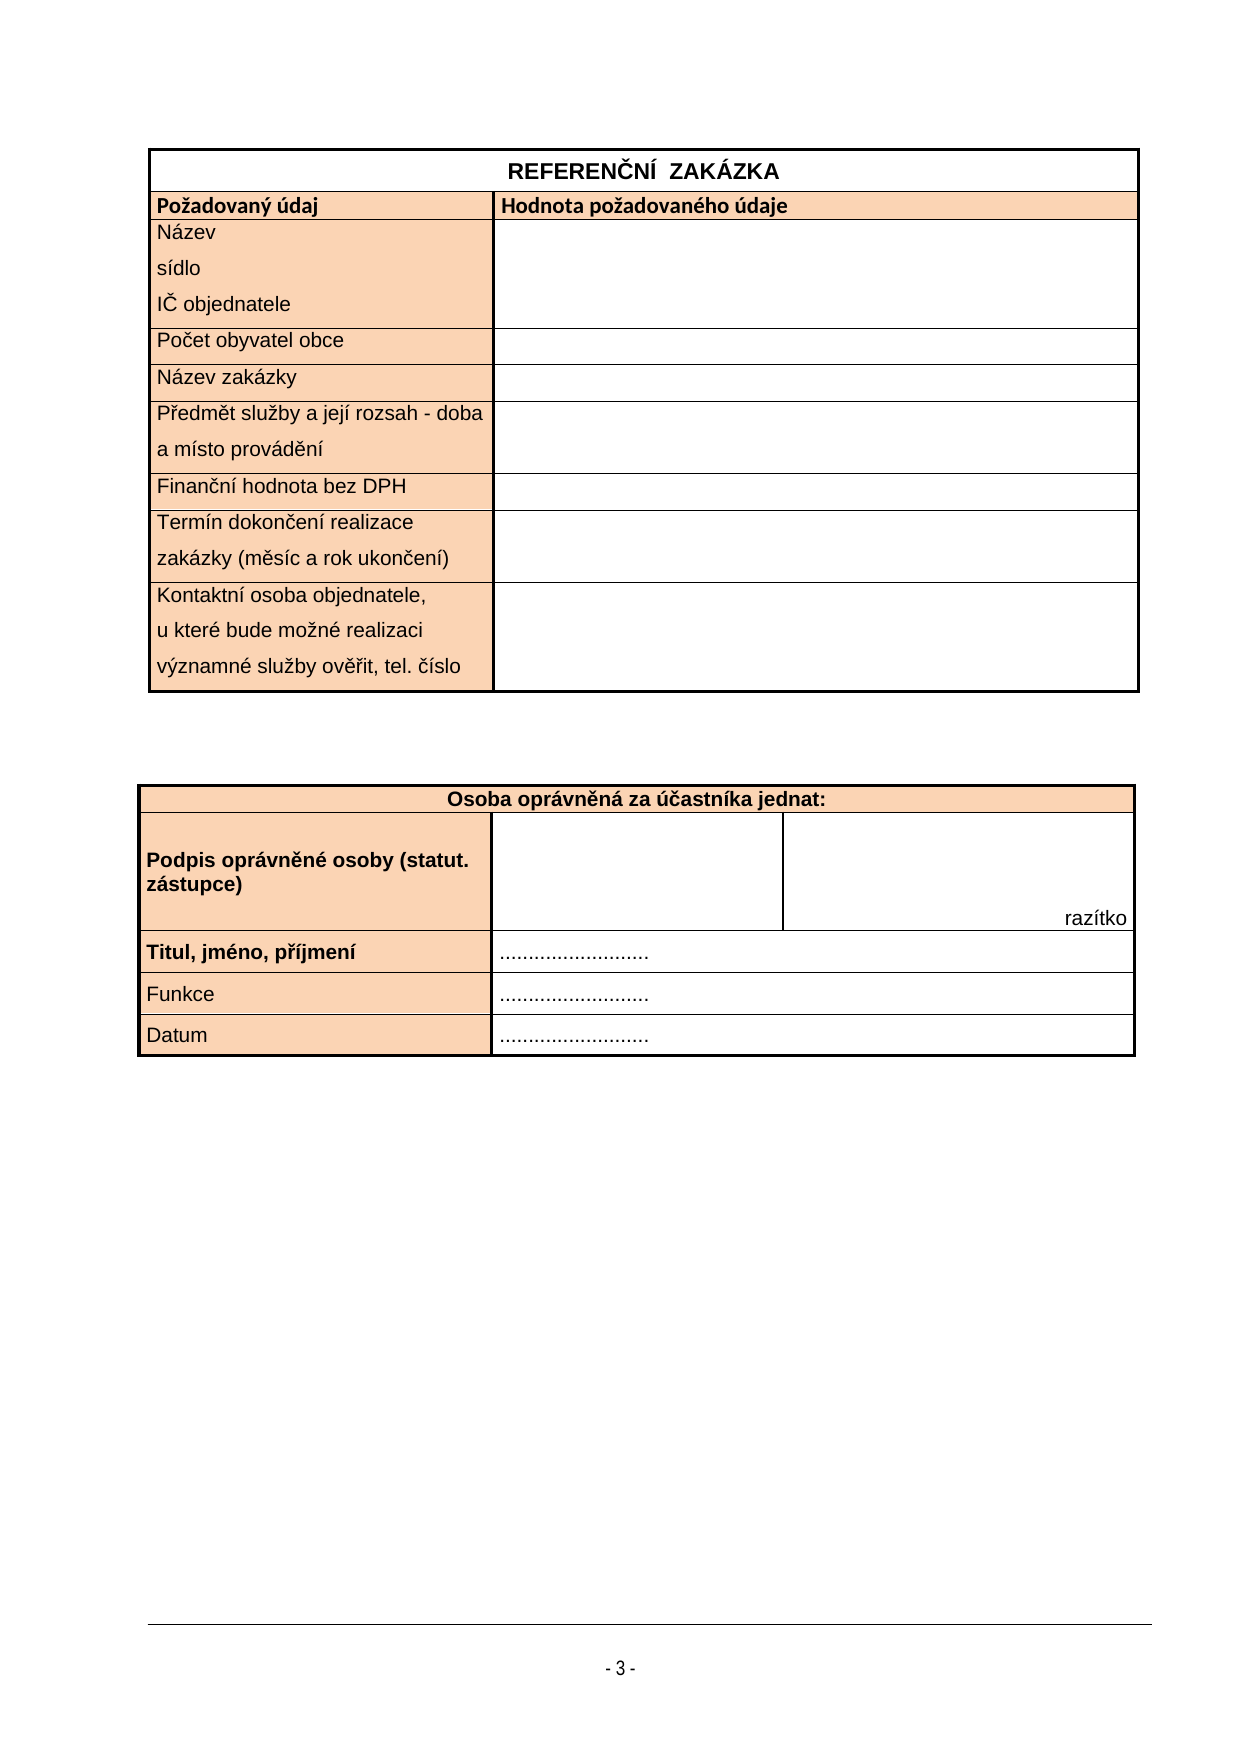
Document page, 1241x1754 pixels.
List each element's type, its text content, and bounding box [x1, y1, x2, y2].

table_cell .......................... [493, 931, 1133, 972]
table_cell Počet obyvatel obce [151, 329, 492, 364]
table_cell .......................... [493, 1015, 1133, 1054]
table_cell [493, 813, 782, 930]
table_cell [495, 220, 1137, 328]
table_cell .......................... [493, 973, 1133, 1013]
table_cell Název zakázky [151, 365, 492, 401]
table_cell Podpis oprávněné osoby (statut. zástupce) [141, 813, 490, 930]
table_cell Funkce [141, 973, 490, 1013]
table_cell Název sídlo IČ objednatele [151, 220, 492, 328]
table_cell Datum [141, 1015, 490, 1054]
table_cell [495, 402, 1137, 473]
table_cell [495, 365, 1137, 401]
table_cell razítko [784, 813, 1133, 930]
table_header REFERENČNÍ ZAKÁZKA [151, 151, 1137, 191]
table_cell Titul, jméno, příjmení [141, 931, 490, 972]
table_cell [495, 511, 1137, 582]
table_cell [495, 329, 1137, 364]
table_cell Finanční hodnota bez DPH [151, 474, 492, 509]
table_cell [495, 583, 1137, 690]
table_cell [495, 474, 1137, 509]
table_cell Předmět služby a její rozsah - doba a místo provádění [151, 402, 492, 473]
table_cell Kontaktní osoba objednatele, u které bude možné realizaci významné služby ověřit, tel. číslo [151, 583, 492, 690]
table_cell Termín dokončení realizace zakázky (měsíc a rok ukončení) [151, 511, 492, 582]
table_cell Požadovaný údaj [151, 192, 492, 219]
table_header Osoba oprávněná za účastníka jednat: [141, 787, 1133, 812]
table_cell Hodnota požadovaného údaje [495, 192, 1137, 219]
